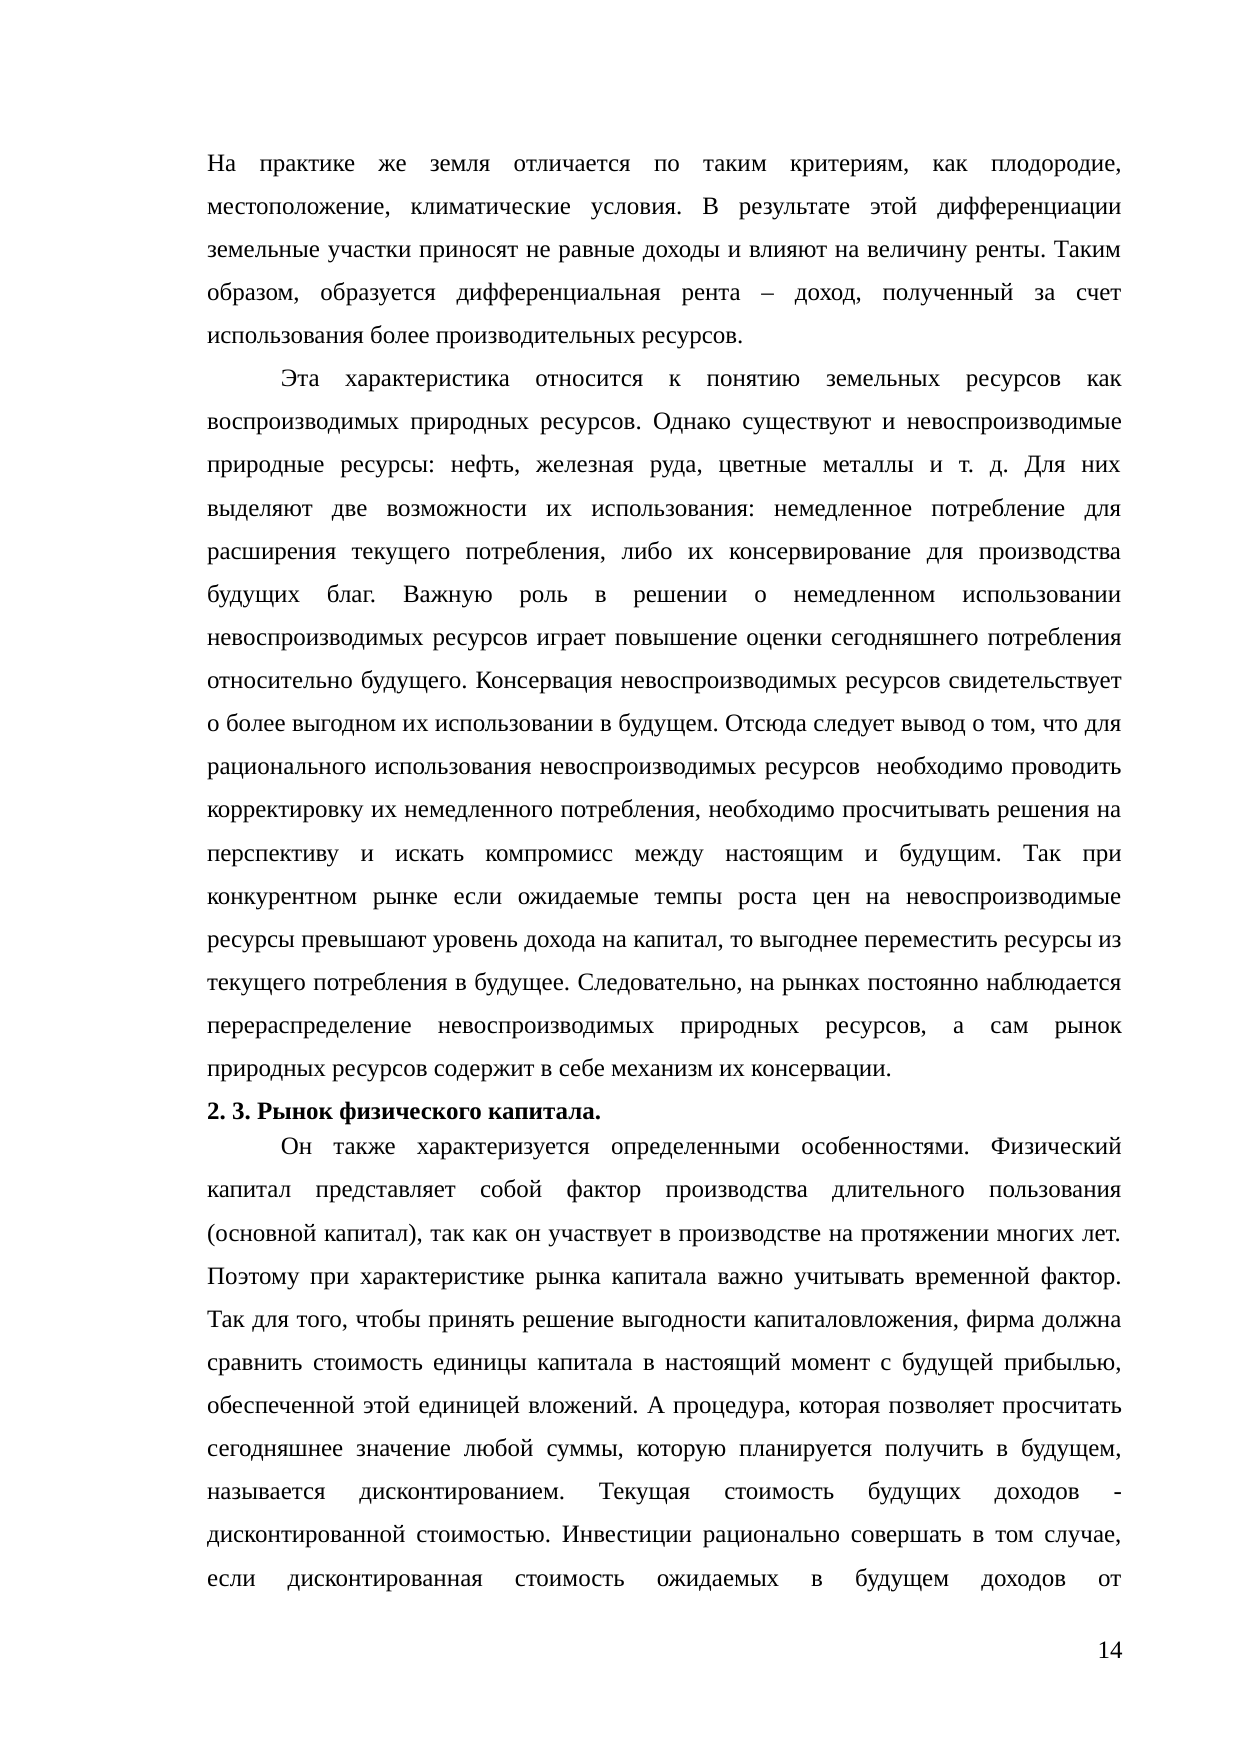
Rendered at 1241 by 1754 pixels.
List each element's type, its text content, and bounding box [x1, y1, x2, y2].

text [207, 1131, 1122, 1591]
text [207, 148, 1122, 349]
text Эта характеристика относится к понятию земельных ресурсов как воспроизводимых природных ресурсов. Однако существуют и невоспроизводимые природные ресурсы: нефть, железная руда, цветные металлы и т. д. Для них выделяют две возможности их использования: немедленное потребление для расширения текущего потребления, либо их консервирование для производства будущих благ. Важную роль в решении о немедленном использовании невоспроизводимых ресурсов играет повышение оценки сегодняшнего потребления относительно будущего. Консервация невоспроизводимых ресурсов свидетельствует о более выгодном их использовании в будущем. Отсюда следует вывод о том, что для рационального использования невоспроизводимых ресурсов необходимо проводить корректировку их немедленного потребления, необходимо просчитывать решения на перспективу и искать компромисс между настоящим и будущим. Так при конкурентном рынке если ожидаемые темпы роста цен на невоспроизводимые ресурсы превышают уровень дохода на капитал, то выгоднее переместить ресурсы из текущего потребления в будущее. Следовательно, на рынках постоянно наблюдается перераспределение невоспроизводимых природных ресурсов, а сам рынок природных ресурсов содержит в себе механизм их консервации. [207, 363, 1122, 1082]
subtitle 2. 3. Рынок физического капитала. [207, 1096, 1122, 1125]
